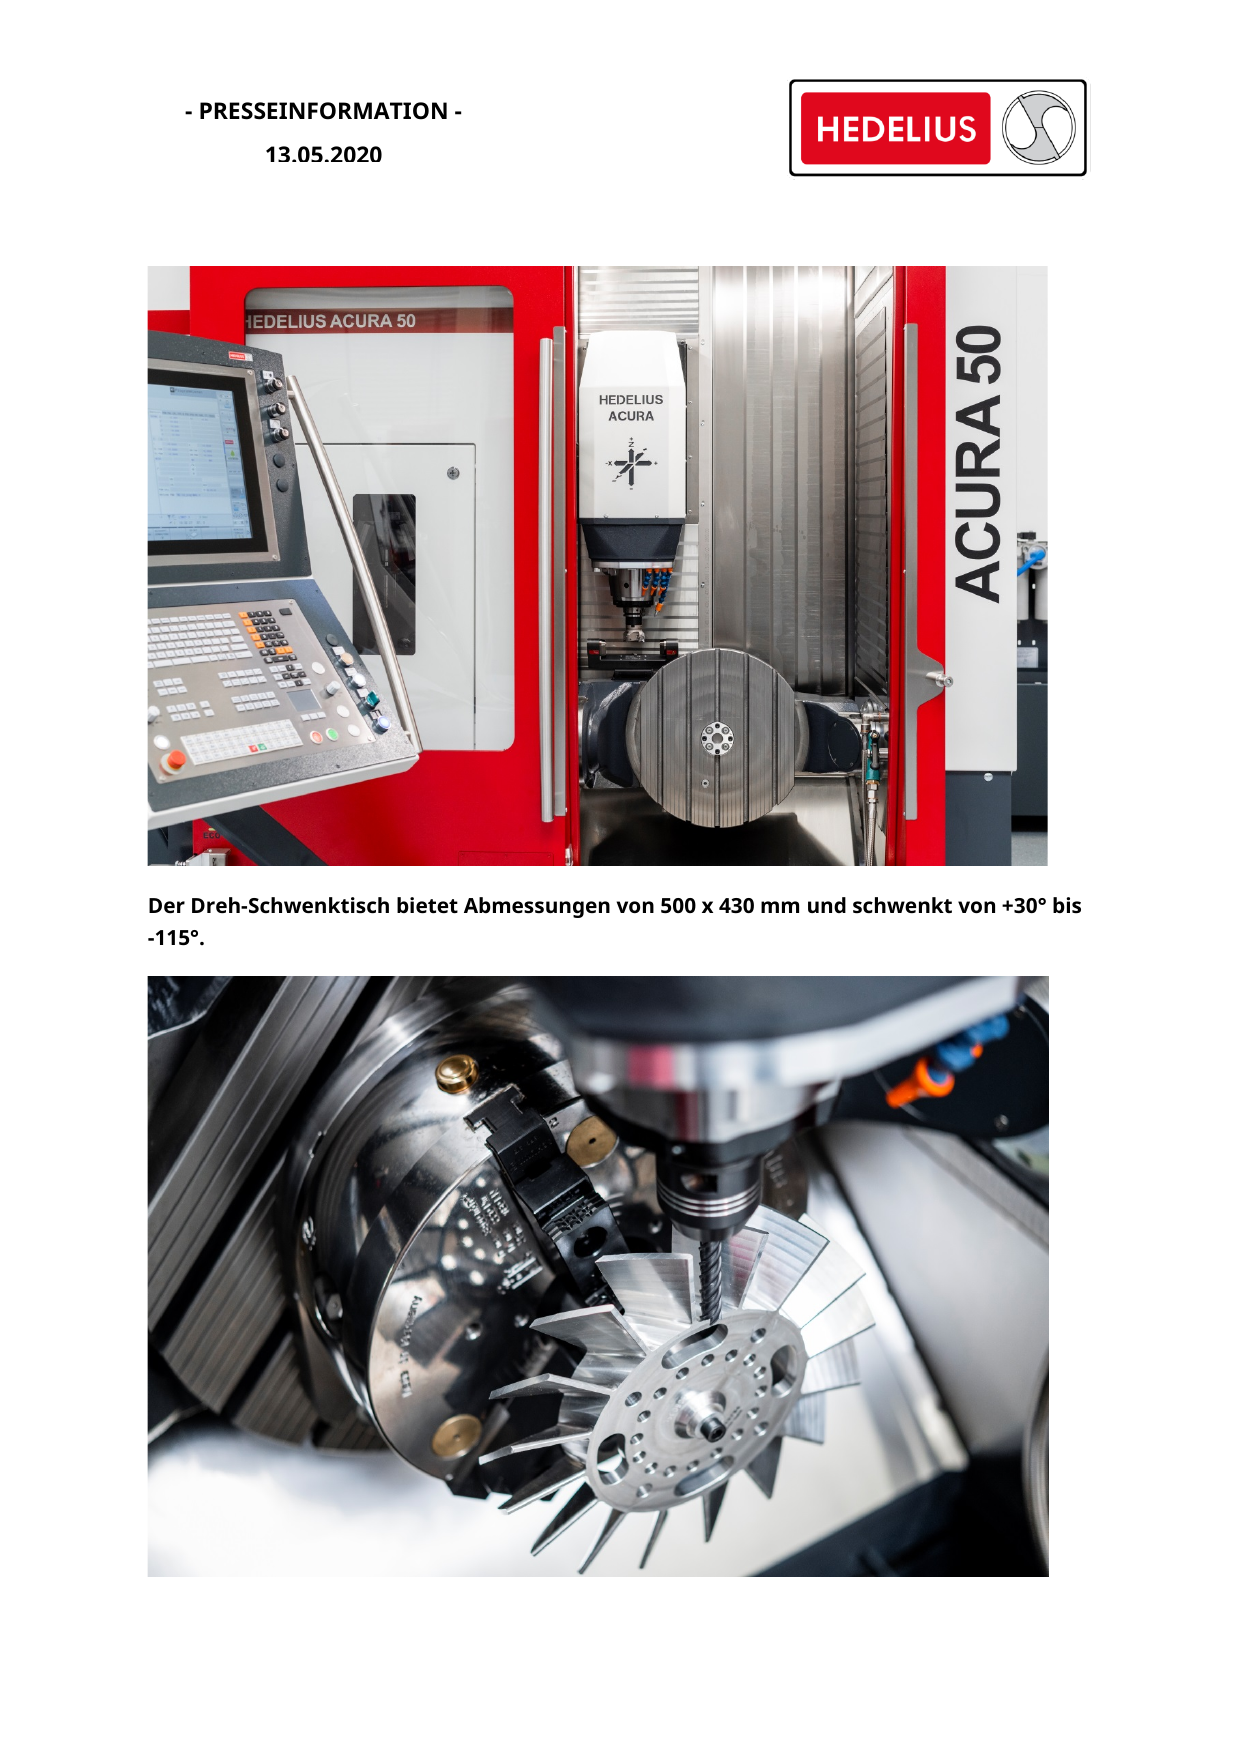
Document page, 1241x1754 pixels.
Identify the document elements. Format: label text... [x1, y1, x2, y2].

text Der Dreh-Schwenktisch bietet Abmessungen von 500 x 430 mm und schwenkt von +30° bis -115°. [148, 891, 1093, 952]
picture [783, 73, 1093, 182]
picture [147, 976, 1049, 1577]
picture [147, 266, 1048, 866]
